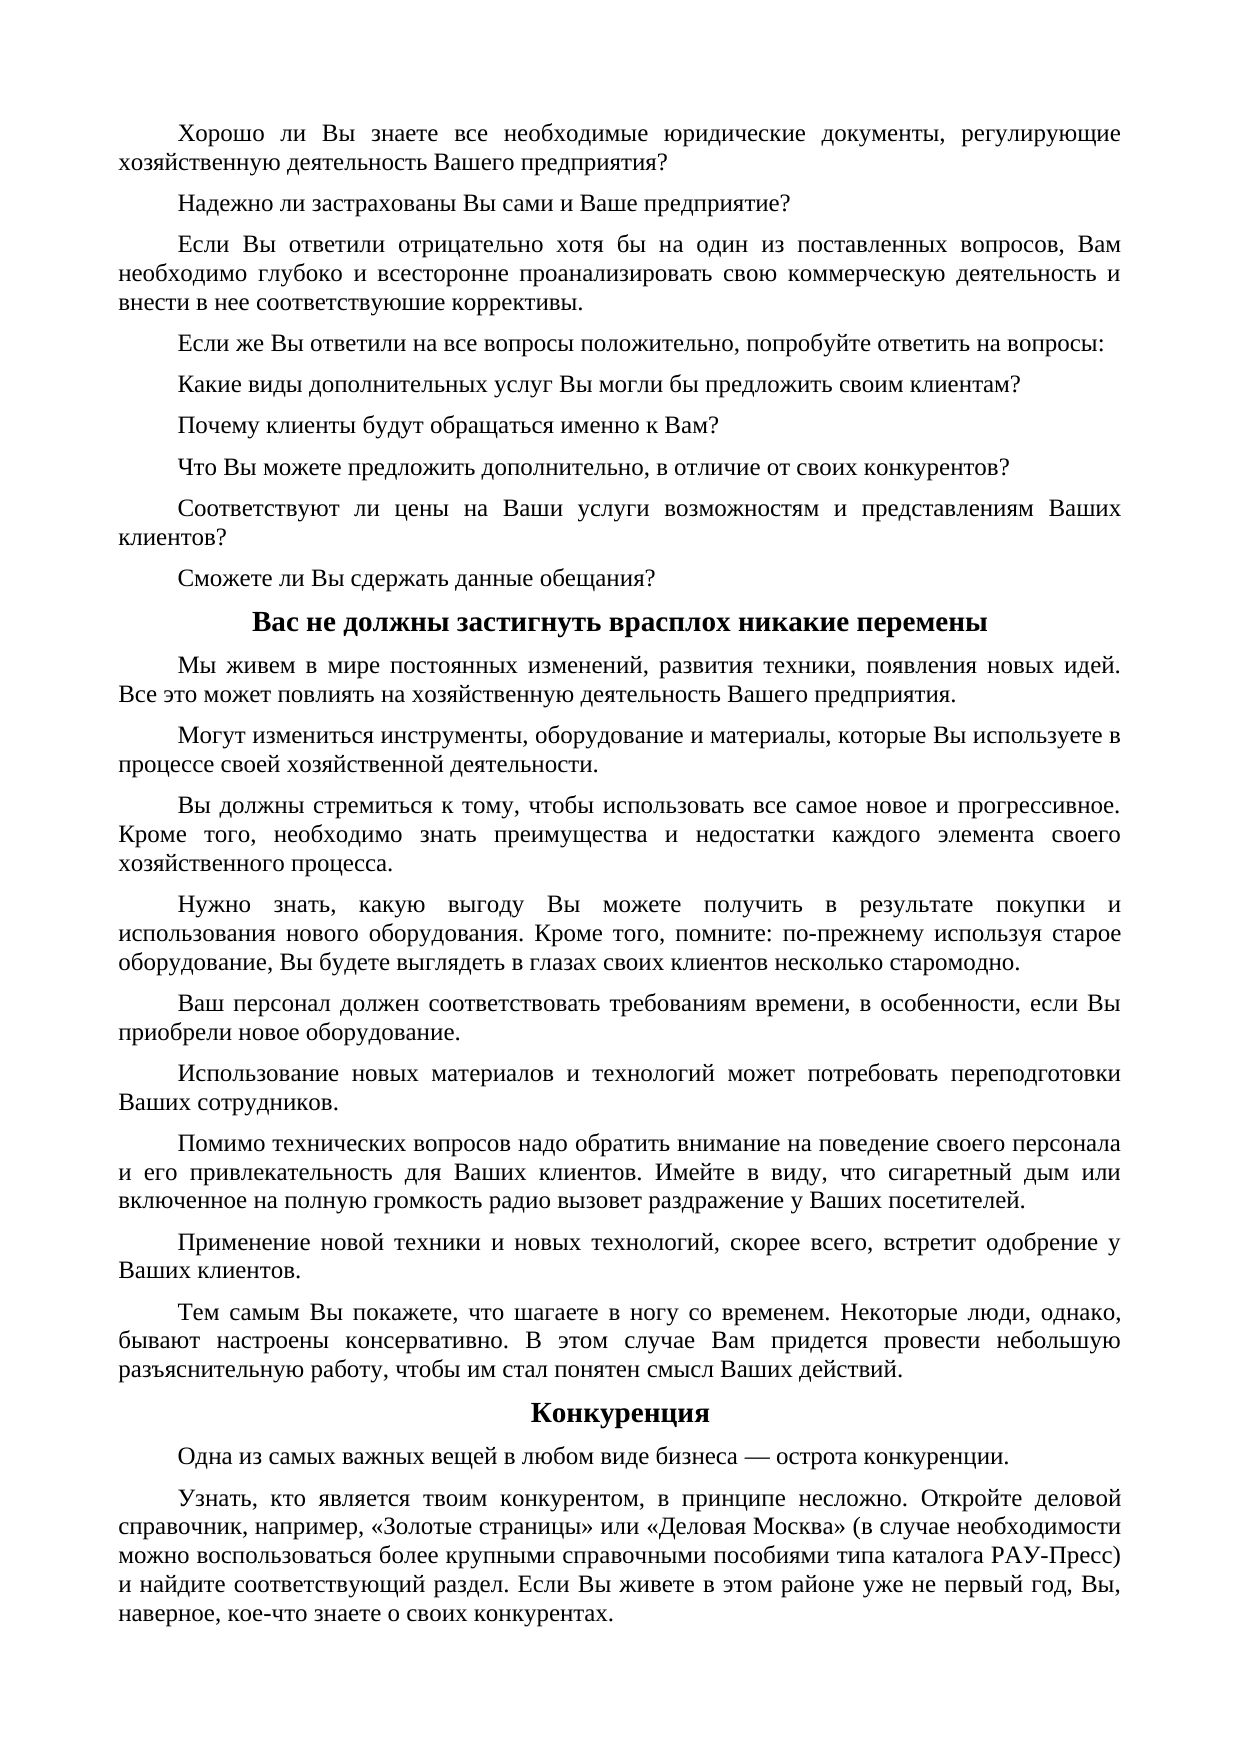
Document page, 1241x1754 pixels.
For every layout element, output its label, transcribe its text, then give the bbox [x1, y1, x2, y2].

text Могут измениться инструменты, оборудование и материалы, которые Вы используете в процессе своей хозяйственной деятельности. [118, 720, 1122, 778]
text Ваш персонал должен соответствовать требованиям времени, в особенности, если Вы приобрели новое оборудование. [118, 988, 1122, 1045]
text Нужно знать, какую выгоду Вы можете получить в результате покупки и использования нового оборудования. Кроме того, помните: по-прежнему используя старое оборудование, Вы будете выглядеть в глазах своих клиентов несколько старомодно. [118, 889, 1122, 975]
text Почему клиенты будут обращаться именно к Вам? [118, 411, 1122, 439]
text Если же Вы ответили на все вопросы положительно, попробуйте ответить на вопросы: [118, 328, 1122, 357]
text Если Вы ответили отрицательно хотя бы на один из поставленных вопросов, Вам необходимо глубоко и всесторонне проанализировать свою коммерческую деятельность и внести в нее соответствуюшие коррективы. [118, 229, 1122, 316]
text Узнать, кто является твоим конкурентом, в принципе несложно. Откройте деловой справочник, например, «Золотые страницы» или «Деловая Москва» (в случае необходимости можно воспользоваться более крупными справочными пособиями типа каталога РАУ-Пресс) и найдите соответствующий раздел. Если Вы живете в этом районе уже не первый год, Вы, наверное, кое-что знаете о своих конкурентах. [118, 1483, 1122, 1626]
text Надежно ли застрахованы Вы сами и Ваше предприятие? [118, 188, 1122, 217]
text Конкуренция [118, 1395, 1122, 1429]
text Помимо технических вопросов надо обратить внимание на поведение своего персонала и его привлекательность для Bаших клиентов. Имейте в виду, что сигаретный дым или включенное на полную громкость радио вызовет раздражение у Ваших посетителей. [118, 1128, 1122, 1214]
text Хорошо ли Вы знаете все необходимые юридические документы, регулирующие хозяйственную деятельность Вашего предприятия? [118, 118, 1122, 176]
text Что Вы можете предложить дополнительно, в отличие от своих конкурентов? [118, 452, 1122, 481]
text Мы живем в мире постоянных изменений, развития техники, появления новых идей. Все это может повлиять на хозяйственную деятельность Вашего предприятия. [118, 650, 1122, 708]
text Какие виды дополнительных услуг Вы могли бы предложить своим клиентам? [118, 369, 1122, 398]
text Сможете ли Вы сдержать данные обещания? [118, 563, 1122, 592]
text Одна из самых важных вещей в любом виде бизнеса — острота конкуренции. [118, 1441, 1122, 1470]
text Вы должны стремиться к тому, чтобы использовать все самое новое и прогрессивное. Кроме того, необходимо знать преимущества и недостатки каждого элемента своего хозяйственного процесса. [118, 790, 1122, 877]
text Вас не должны застигнуть врасплох никакие перемены [118, 604, 1122, 638]
text Тем самым Вы покажете, что шагаете в ногу со временем. Некоторые люди, однако, бывают настроены консервативно. В этом случае Вам придется провести небольшую разъяснительную работу, чтобы им стал понятен смысл Ваших действий. [118, 1297, 1122, 1383]
text Применение новой техники и новых технологий, скорее всего, встретит одобрение у Ваших клиентов. [118, 1227, 1122, 1284]
text Использование новых материалов и технологий может потребовать переподготовки Ваших сотрудников. [118, 1058, 1122, 1115]
text Соответствуют ли цены на Ваши услуги возможностям и представлениям Ваших клиентов? [118, 493, 1122, 551]
